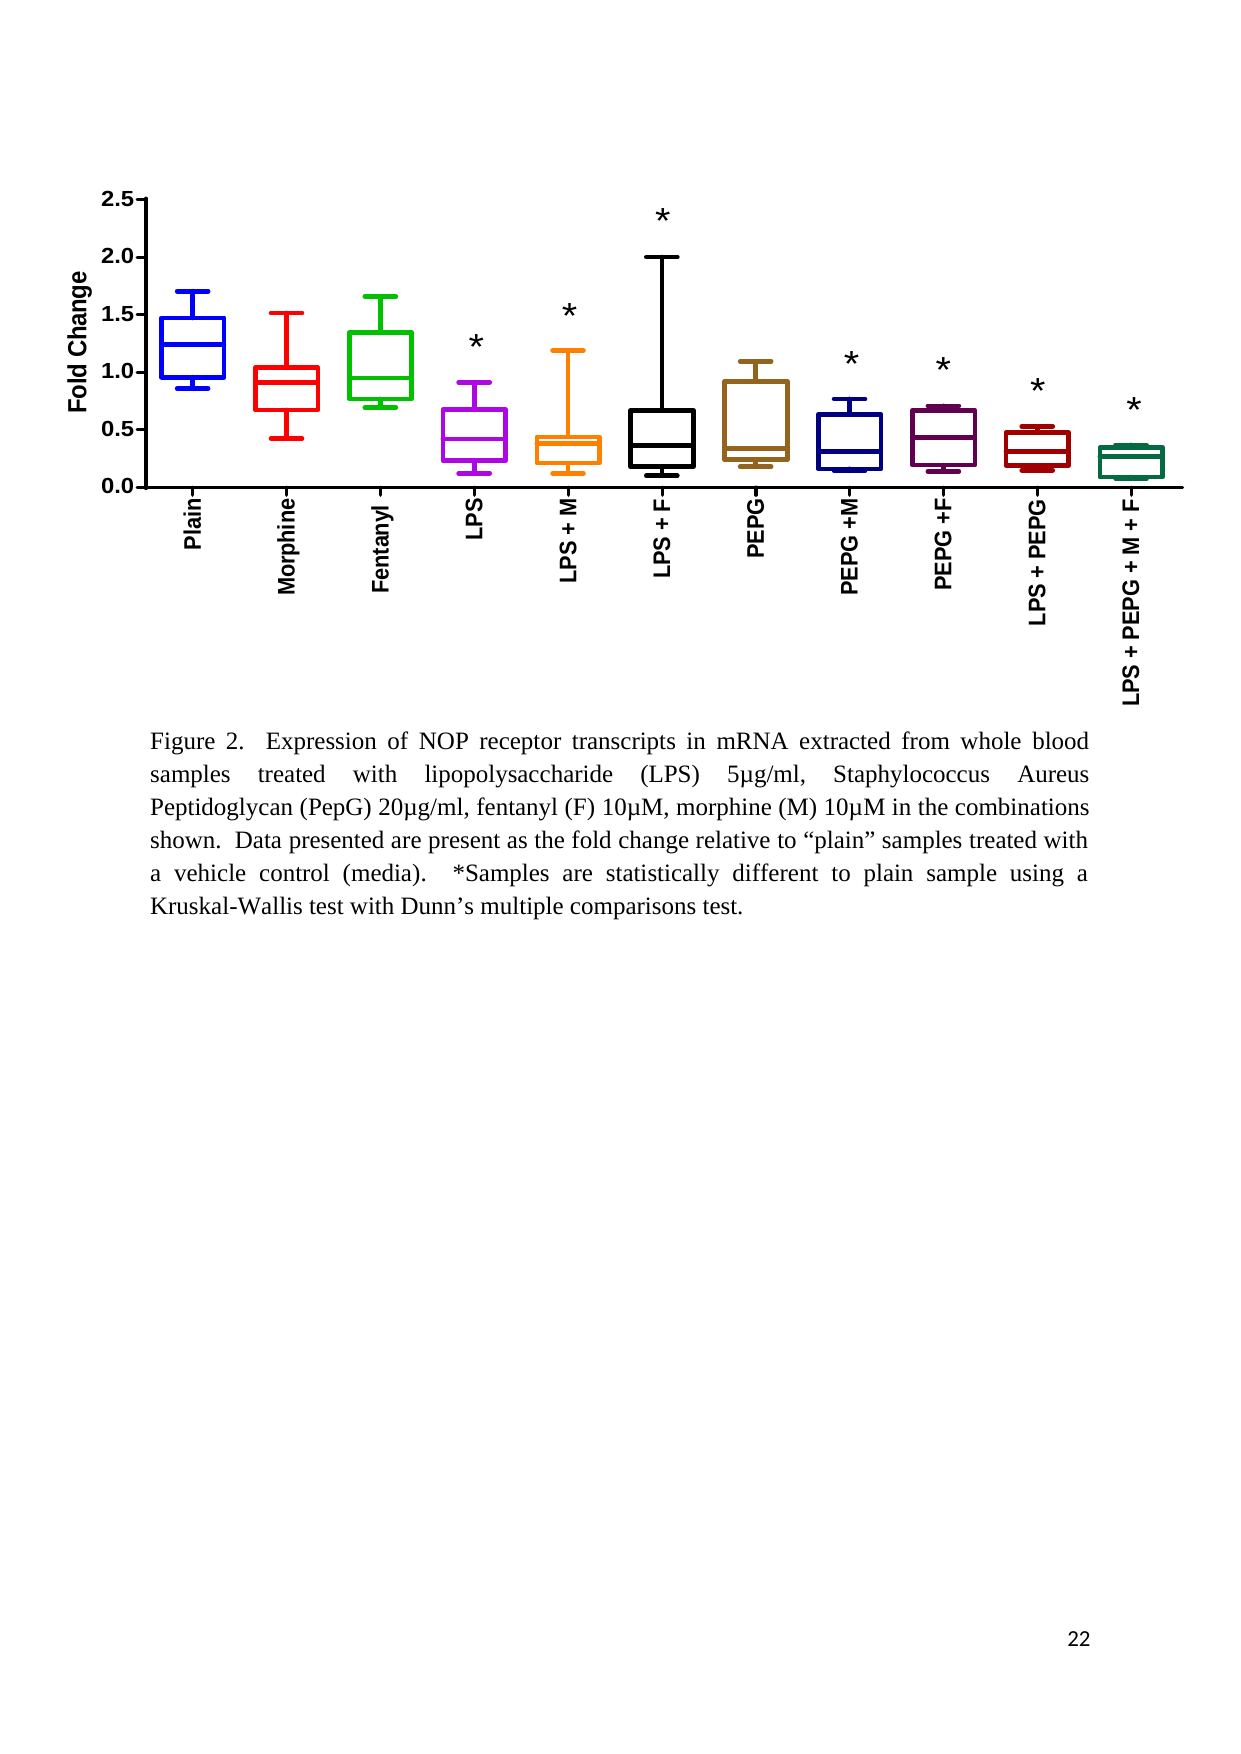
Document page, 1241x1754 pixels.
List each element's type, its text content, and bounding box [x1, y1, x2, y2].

text Figure 2. Expression of NOP receptor transcripts in mRNA extracted from whole blood samples treated with lipopolysaccharide (LPS) 5µg/ml, Staphylococcus Aureus Peptidoglycan (PepG) 20µg/ml, fentanyl (F) 10µM, morphine (M) 10µM in the combinations shown. Data presented are present as the fold change relative to “plain” samples treated with a vehicle control (media). *Samples are statistically different to plain sample using a Kruskal-Wallis test with Dunn’s multiple comparisons test. [150, 489, 1090, 920]
text Figure 2. Expression of NOP receptor transcripts in mRNA extracted from whole blood samples treated with lipopolysaccharide (LPS) 5µg/ml, Staphylococcus Aureus Peptidoglycan (PepG) 20µg/ml, fentanyl (F) 10µM, morphine (M) 10µM in the combinations shown. Data presented are present as the fold change relative to “plain” samples treated with a vehicle control (media). *Samples are statistically different to plain sample using a Kruskal-Wallis test with Dunn’s multiple comparisons test. [150, 150, 1090, 486]
